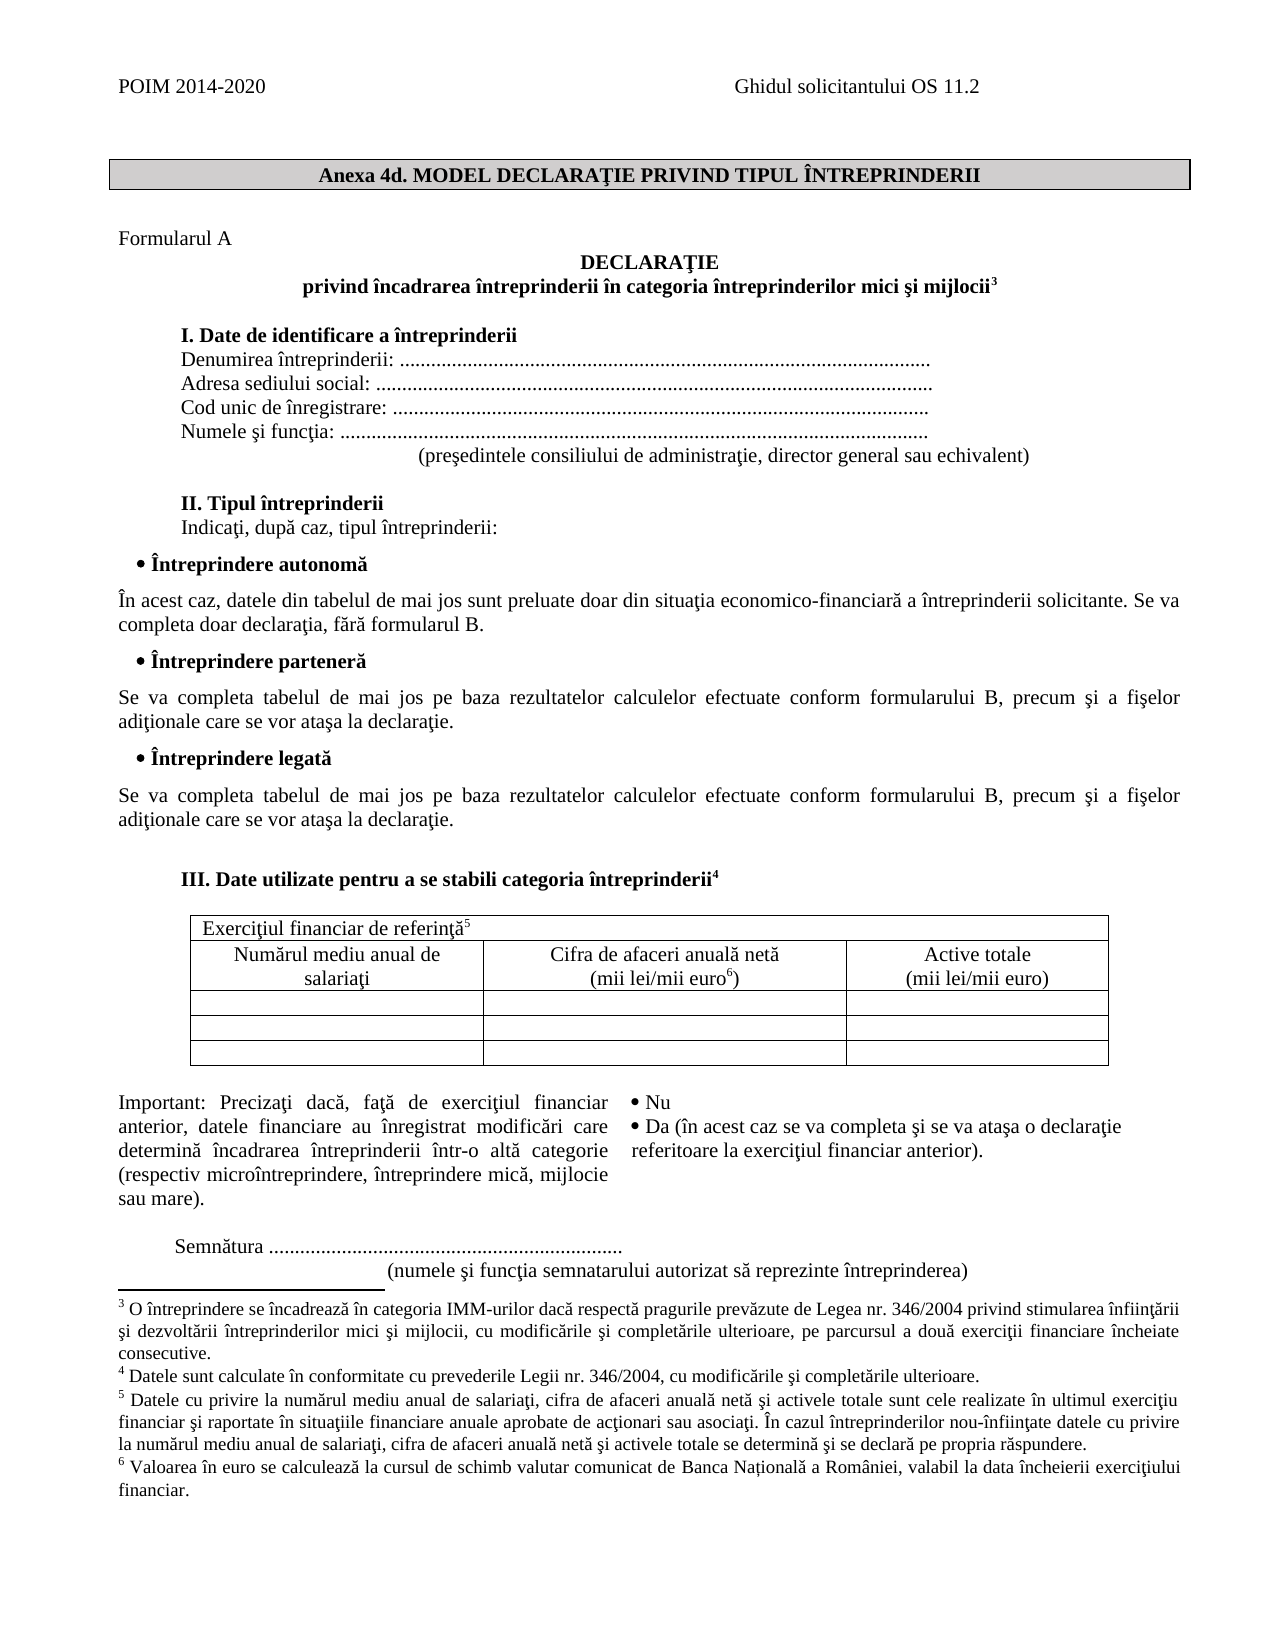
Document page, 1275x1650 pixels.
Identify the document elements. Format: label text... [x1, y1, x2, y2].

text Adresa sediului social: ........................................................................................................... [118, 371, 1181, 395]
text Denumirea întreprinderii: ...................................................................................................... [118, 347, 1181, 371]
text I. Date de identificare a întreprinderii [118, 322, 1181, 347]
table_cell [484, 991, 846, 1015]
table_cell Numărul mediu anual de salariaţi [191, 941, 483, 989]
text Numele şi funcţia: ................................................................................................................. [118, 419, 1181, 443]
table_cell [847, 1016, 1108, 1040]
table_header Exerciţiul financiar de referinţă [191, 916, 1108, 940]
text Indicaţi, după caz, tipul întreprinderii: [118, 515, 1181, 539]
table_cell [191, 1041, 483, 1065]
text Cod unic de înregistrare: ....................................................................................................... [118, 395, 1181, 419]
table_header Important: Precizaţi dacă, faţă de exerciţiul financiar anterior, datele financiare au înregistrat modificări care determină încadrarea întreprinderii într-o altă categorie (respectiv microîntreprindere, întreprindere mică, mijlocie sau mare). [107, 1090, 620, 1210]
text Se va completa tabelul de mai jos pe baza rezultatelor calculelor efectuate conform formularului B, precum şi a fişelor adiţionale care se vor ataşa la declaraţie. [118, 782, 1181, 831]
text Se va completa tabelul de mai jos pe baza rezultatelor calculelor efectuate conform formularului B, precum şi a fişelor adiţionale care se vor ataşa la declaraţie. [118, 685, 1181, 733]
text privind încadrarea întreprinderii în categoria întreprinderilor mici şi mijlocii [118, 274, 1181, 298]
table_cell [847, 991, 1108, 1015]
table_cell Active totale (mii lei/mii euro) [847, 941, 1108, 989]
text Întreprindere legată [118, 746, 1181, 770]
text Semnătura .................................................................... [118, 1234, 1181, 1258]
text Formularul A [118, 226, 1181, 250]
table_cell [191, 1016, 483, 1040]
text Întreprindere parteneră [118, 649, 1181, 673]
text (numele şi funcţia semnatarului autorizat să reprezinte întreprinderea) [118, 1258, 1181, 1282]
table_header Nu Da (în acest caz se va completa şi se va ataşa o declaraţie referitoare la exerciţiul financiar anterior). [620, 1090, 1133, 1210]
table_cell Cifra de afaceri anuală netă (mii lei/mii euro) [484, 941, 846, 989]
text Anexa 4d. MODEL DECLARAŢIE PRIVIND TIPUL ÎNTREPRINDERII [110, 160, 1189, 189]
text II. Tipul întreprinderii [118, 491, 1181, 515]
text Întreprindere autonomă [118, 552, 1181, 576]
text În acest caz, datele din tabelul de mai jos sunt preluate doar din situaţia economico-financiară a întreprinderii solicitante. Se va completa doar declaraţia, fără formularul B. [118, 588, 1181, 636]
table_cell [484, 1041, 846, 1065]
text DECLARAŢIE [118, 250, 1181, 274]
text III. Date utilizate pentru a se stabili categoria întreprinderii [118, 867, 1181, 891]
table_cell [847, 1041, 1108, 1065]
table_cell [191, 991, 483, 1015]
text (preşedintele consiliului de administraţie, director general sau echivalent) [118, 443, 1181, 467]
table_cell [484, 1016, 846, 1040]
